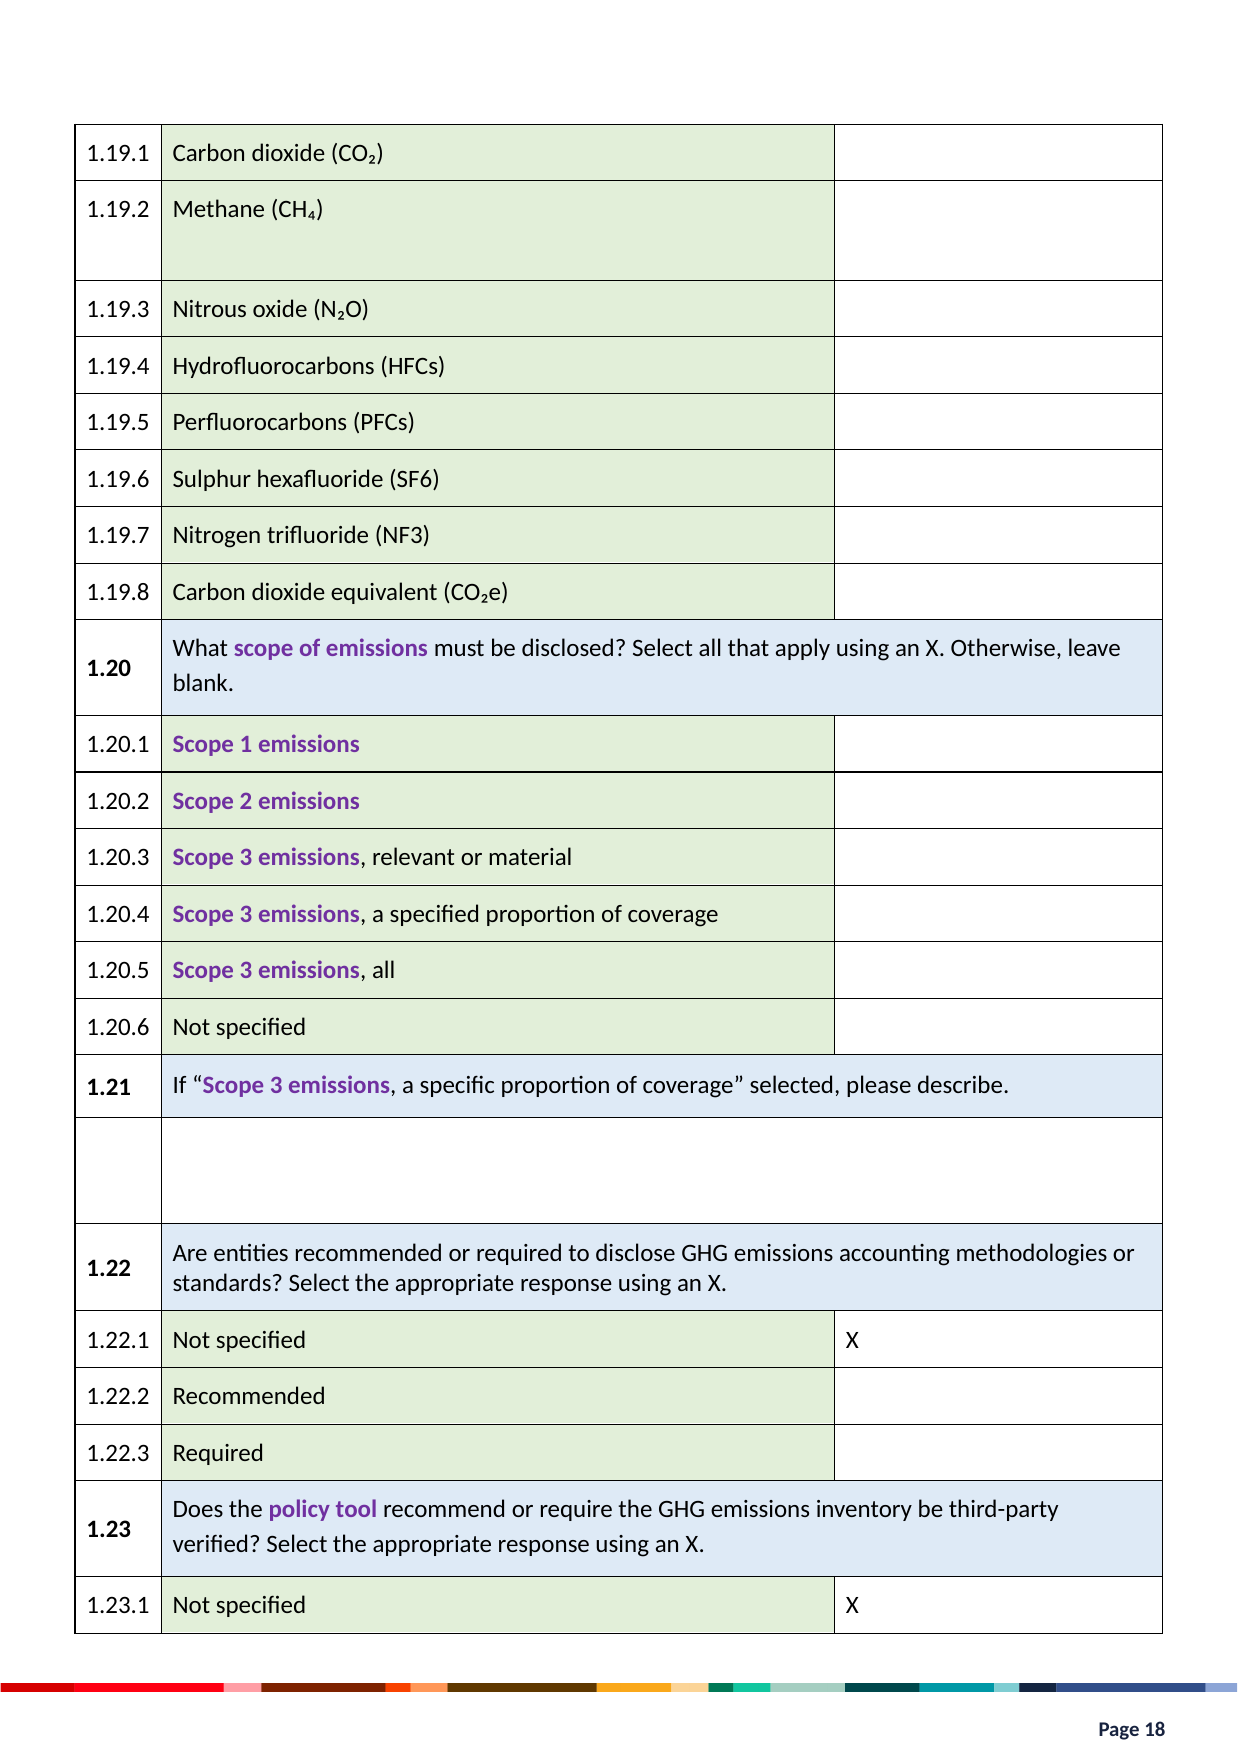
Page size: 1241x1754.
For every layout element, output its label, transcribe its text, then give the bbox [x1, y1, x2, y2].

table_cell Hydrofluorocarbons (HFCs) [162, 337, 834, 393]
table_cell [835, 181, 1162, 280]
table_cell 1.19.2 [76, 181, 161, 280]
table_cell X [835, 1311, 1162, 1367]
table_cell [835, 716, 1162, 771]
table_cell Methane (CH₄) [162, 181, 834, 280]
table_cell 1.19.7 [76, 507, 161, 562]
table_cell Not specified [162, 999, 834, 1054]
table_cell 1.21 [76, 1055, 161, 1117]
table_cell 1.19.1 [76, 125, 161, 180]
table_cell 1.20.4 [76, 886, 161, 941]
picture [0, 1683, 1236, 1692]
table_cell 1.20 [76, 620, 161, 715]
table_cell [835, 125, 1162, 180]
table_cell [835, 281, 1162, 336]
table_cell If “Scope 3 emissions, a specific proportion of coverage” selected, please describe. [162, 1055, 1162, 1117]
table_cell Carbon dioxide equivalent (CO₂e) [162, 564, 834, 619]
table_cell Perfluorocarbons (PFCs) [162, 394, 834, 449]
table_cell 1.22.2 [76, 1368, 161, 1423]
table_cell Sulphur hexafluoride (SF6) [162, 450, 834, 506]
table_cell 1.22.1 [76, 1311, 161, 1367]
table_cell 1.20.3 [76, 829, 161, 884]
table_cell [835, 942, 1162, 998]
table_cell Recommended [162, 1368, 834, 1423]
table_cell Not specified [162, 1577, 834, 1632]
table_cell 1.22.3 [76, 1425, 161, 1480]
table_cell 1.22 [76, 1224, 161, 1310]
table_cell Scope 3 emissions, a specified proportion of coverage [162, 886, 834, 941]
table_cell Carbon dioxide (CO₂) [162, 125, 834, 180]
table_cell 1.23 [76, 1481, 161, 1576]
table_cell 1.19.5 [76, 394, 161, 449]
table_cell [835, 450, 1162, 506]
table_cell 1.23.1 [76, 1577, 161, 1632]
table_cell 1.20.2 [76, 773, 161, 828]
table_cell [162, 1118, 1162, 1223]
table_cell 1.19.8 [76, 564, 161, 619]
table_cell [835, 886, 1162, 941]
table_cell Does the policy tool recommend or require the GHG emissions inventory be third-party verified? Select the appropriate response using an X. [162, 1481, 1162, 1576]
table_cell [835, 1368, 1162, 1423]
table_cell [76, 1118, 161, 1223]
table_cell [835, 829, 1162, 884]
table_cell Scope 3 emissions, relevant or material [162, 829, 834, 884]
table_cell Scope 2 emissions [162, 773, 834, 828]
table_cell [835, 1425, 1162, 1480]
table_cell [835, 999, 1162, 1054]
table_cell Scope 1 emissions [162, 716, 834, 771]
table_cell 1.20.1 [76, 716, 161, 771]
table_cell 1.19.4 [76, 337, 161, 393]
table_cell 1.20.5 [76, 942, 161, 998]
table_cell Scope 3 emissions, all [162, 942, 834, 998]
table_cell 1.19.3 [76, 281, 161, 336]
table_cell X [835, 1577, 1162, 1632]
table_cell Required [162, 1425, 834, 1480]
table_cell Nitrogen trifluoride (NF3) [162, 507, 834, 562]
table_cell Are entities recommended or required to disclose GHG emissions accounting methodologies or standards? Select the appropriate response using an X. [162, 1224, 1162, 1310]
table_cell [835, 337, 1162, 393]
table_cell 1.19.6 [76, 450, 161, 506]
table_cell [835, 564, 1162, 619]
table_cell 1.20.6 [76, 999, 161, 1054]
table_cell [835, 773, 1162, 828]
table_cell [835, 394, 1162, 449]
table_cell Nitrous oxide (N₂O) [162, 281, 834, 336]
table_cell What scope of emissions must be disclosed? Select all that apply using an X. Otherwise, leave blank. [162, 620, 1162, 715]
table_cell Not specified [162, 1311, 834, 1367]
table_cell [835, 507, 1162, 562]
